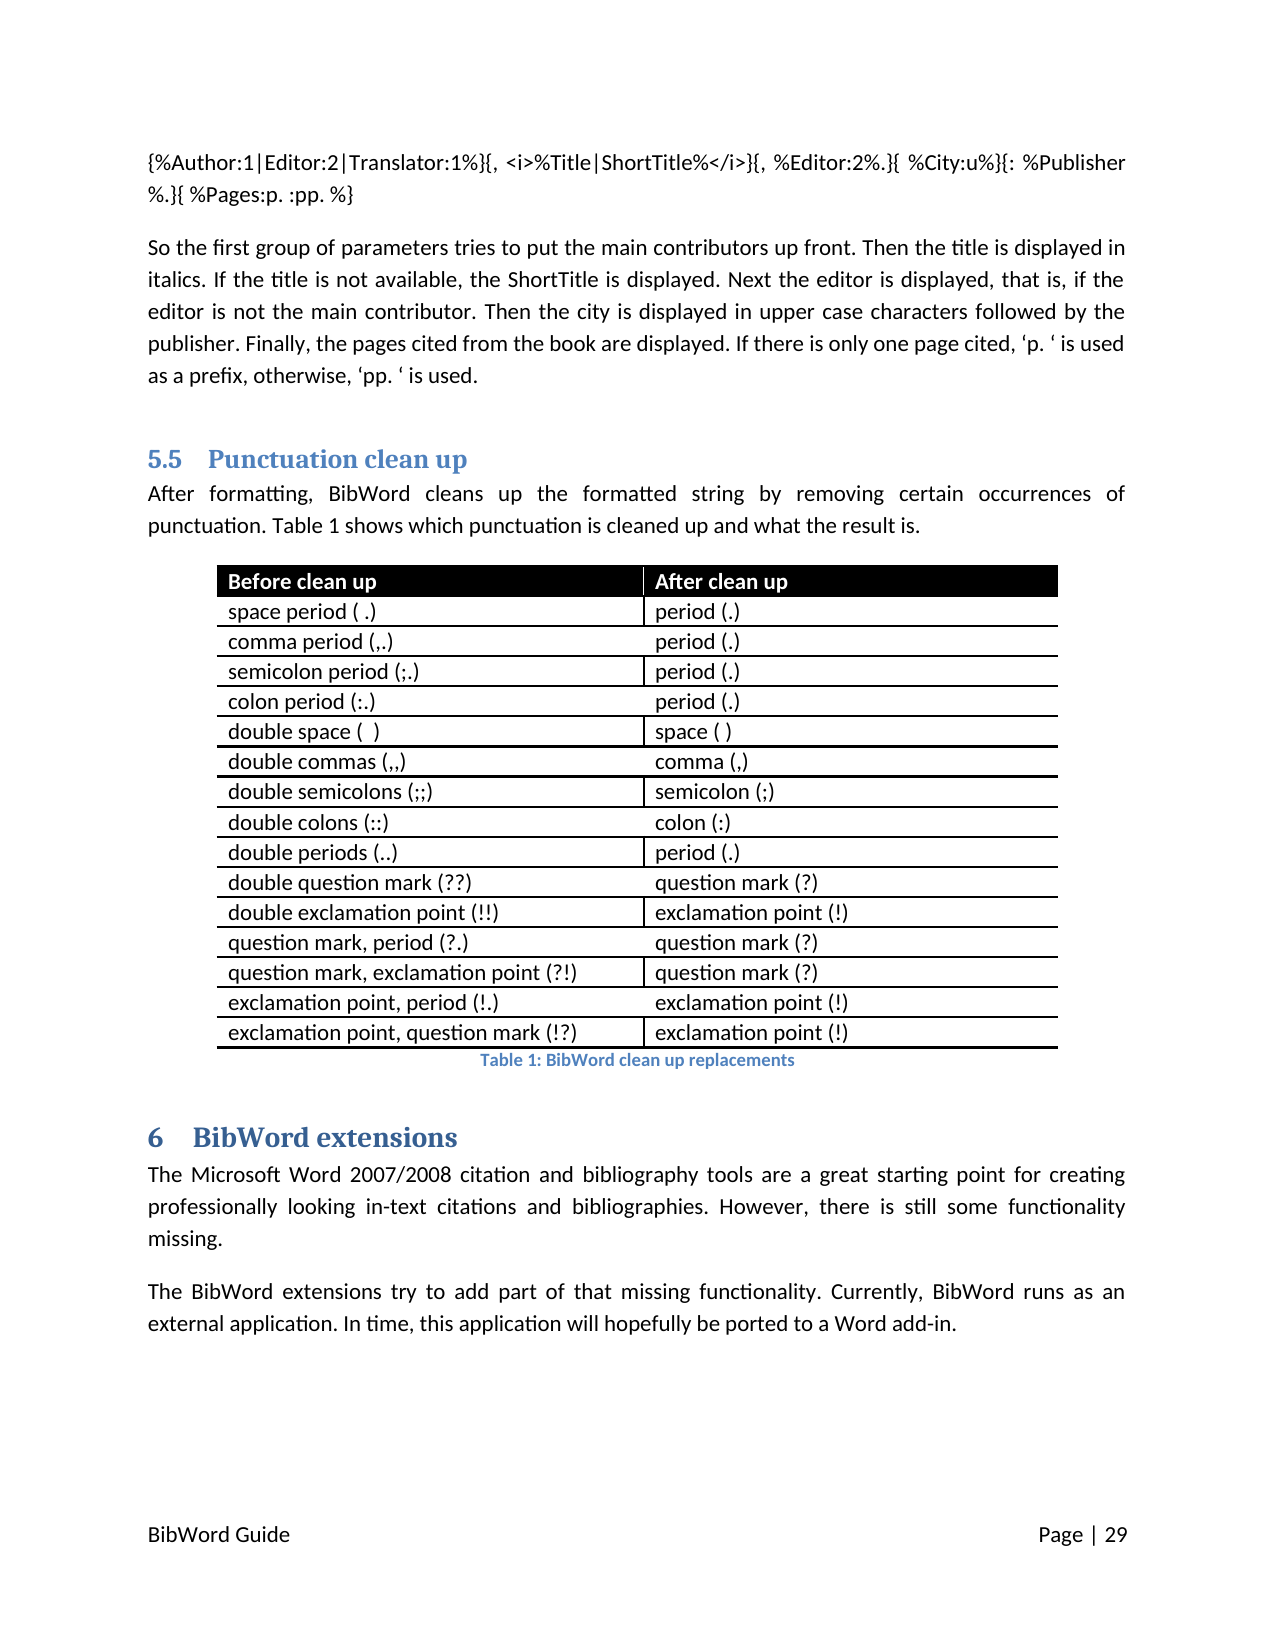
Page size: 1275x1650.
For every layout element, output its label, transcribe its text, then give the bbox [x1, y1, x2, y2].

table_cell comma period (,.) [217, 627, 643, 655]
table_cell double commas (,,) [217, 748, 643, 775]
table_header Before clean up [217, 567, 643, 595]
table_cell period (.) [645, 597, 1058, 625]
text The BibWord extensions try to add part of that missing functionality. Currently, BibWord runs as an external application. In time, this application will hopefully be ported to a Word add-in. [148, 1277, 1127, 1337]
subtitle Punctuation clean up [148, 444, 1127, 475]
table_cell question mark (?) [644, 928, 1058, 956]
table_cell exclamation point (!) [644, 988, 1058, 1016]
table_cell question mark, exclamation point (?!) [217, 958, 643, 986]
text {%Author:1|Editor:2|Translator:1%}{, <i>%Title|ShortTitle%</i>}{, %Editor:2%.}{ %City:u%}{: %Publisher%.}{ %Pages:p. :pp. %} [148, 148, 1127, 208]
table_cell space ( ) [645, 717, 1058, 745]
table_header After clean up [644, 567, 1058, 595]
table_cell period (.) [645, 657, 1058, 685]
table_cell double semicolons (;;) [217, 778, 643, 806]
text The Microsoft Word 2007/2008 citation and bibliography tools are a great starting point for creating professionally looking in-text citations and bibliographies. However, there is still some functionality missing. [148, 1160, 1127, 1252]
table_cell semicolon (;) [645, 778, 1058, 806]
subtitle BibWord extensions [148, 1121, 1127, 1155]
table_cell period (.) [644, 627, 1058, 655]
table_cell colon period (:.) [217, 687, 643, 715]
table_cell exclamation point (!) [645, 898, 1058, 926]
table_cell question mark (?) [644, 868, 1058, 896]
table_cell exclamation point, period (!.) [217, 988, 643, 1016]
table_cell space period ( .) [217, 597, 643, 625]
table_cell question mark, period (?.) [217, 928, 643, 956]
table_cell double periods (..) [217, 838, 643, 866]
table_cell semicolon period (;.) [217, 657, 643, 685]
text So the first group of parameters tries to put the main contributors up front. Then the title is displayed in italics. If the title is not available, the ShortTitle is displayed. Next the editor is displayed, that is, if the editor is not the main contributor. Then the city is displayed in upper case characters followed by the publisher. Finally, the pages cited from the book are displayed. If there is only one page cited, ‘p. ‘ is used as a prefix, otherwise, ‘pp. ‘ is used. [148, 233, 1127, 389]
table_cell exclamation point, question mark (!?) [217, 1018, 643, 1046]
table_cell double space ( ) [217, 717, 643, 745]
table_cell double colons (::) [217, 808, 643, 836]
text Table 1: BibWord clean up replacements [148, 1048, 1127, 1071]
table_cell period (.) [644, 687, 1058, 715]
table_cell comma (,) [644, 748, 1058, 775]
table_cell colon (:) [644, 808, 1058, 836]
table_cell period (.) [645, 838, 1058, 866]
table_cell double exclamation point (!!) [217, 898, 643, 926]
table_cell exclamation point (!) [645, 1018, 1058, 1046]
table_cell question mark (?) [645, 958, 1058, 986]
text After formatting, BibWord cleans up the formatted string by removing certain occurrences of punctuation. Table 1 shows which punctuation is cleaned up and what the result is. [148, 479, 1127, 540]
table_cell double question mark (??) [217, 868, 643, 896]
